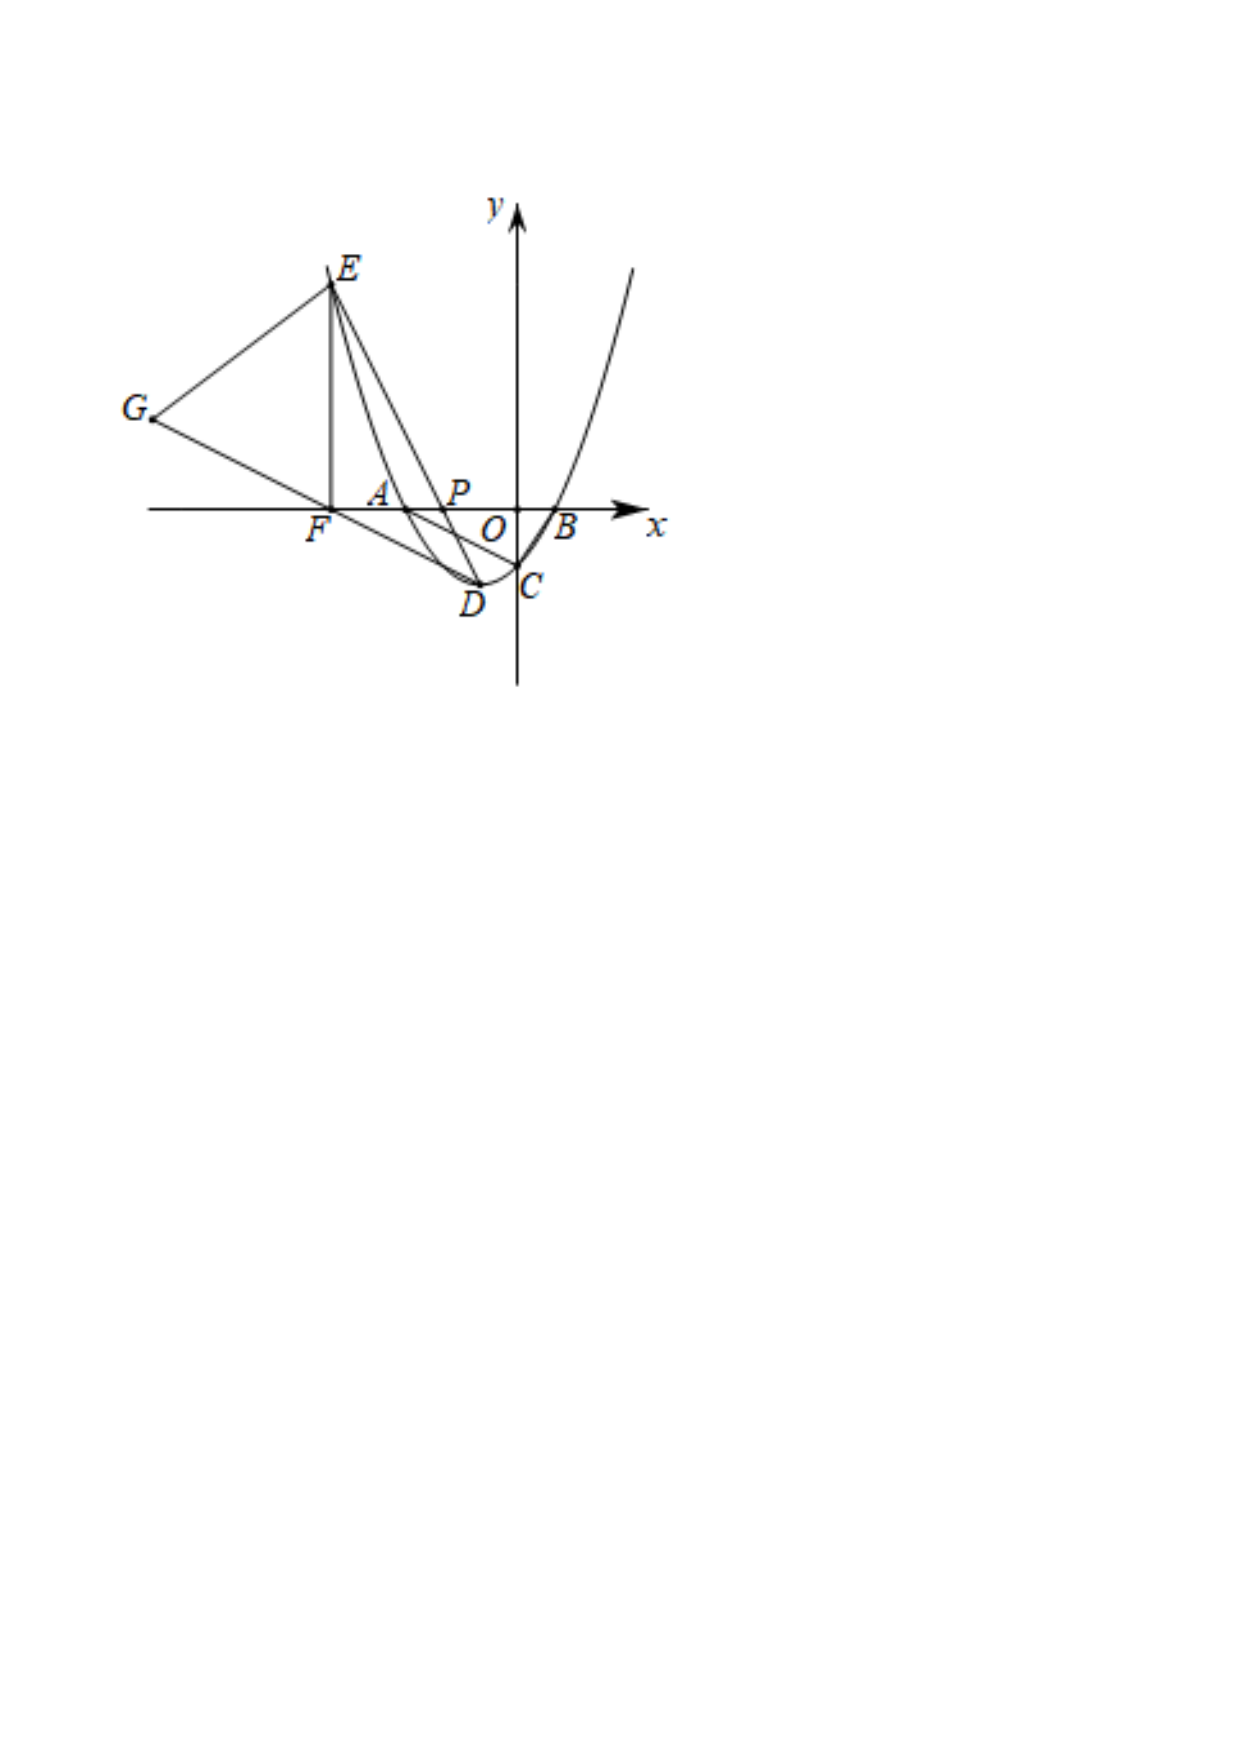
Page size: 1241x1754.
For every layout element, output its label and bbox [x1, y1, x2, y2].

picture [118, 129, 709, 694]
